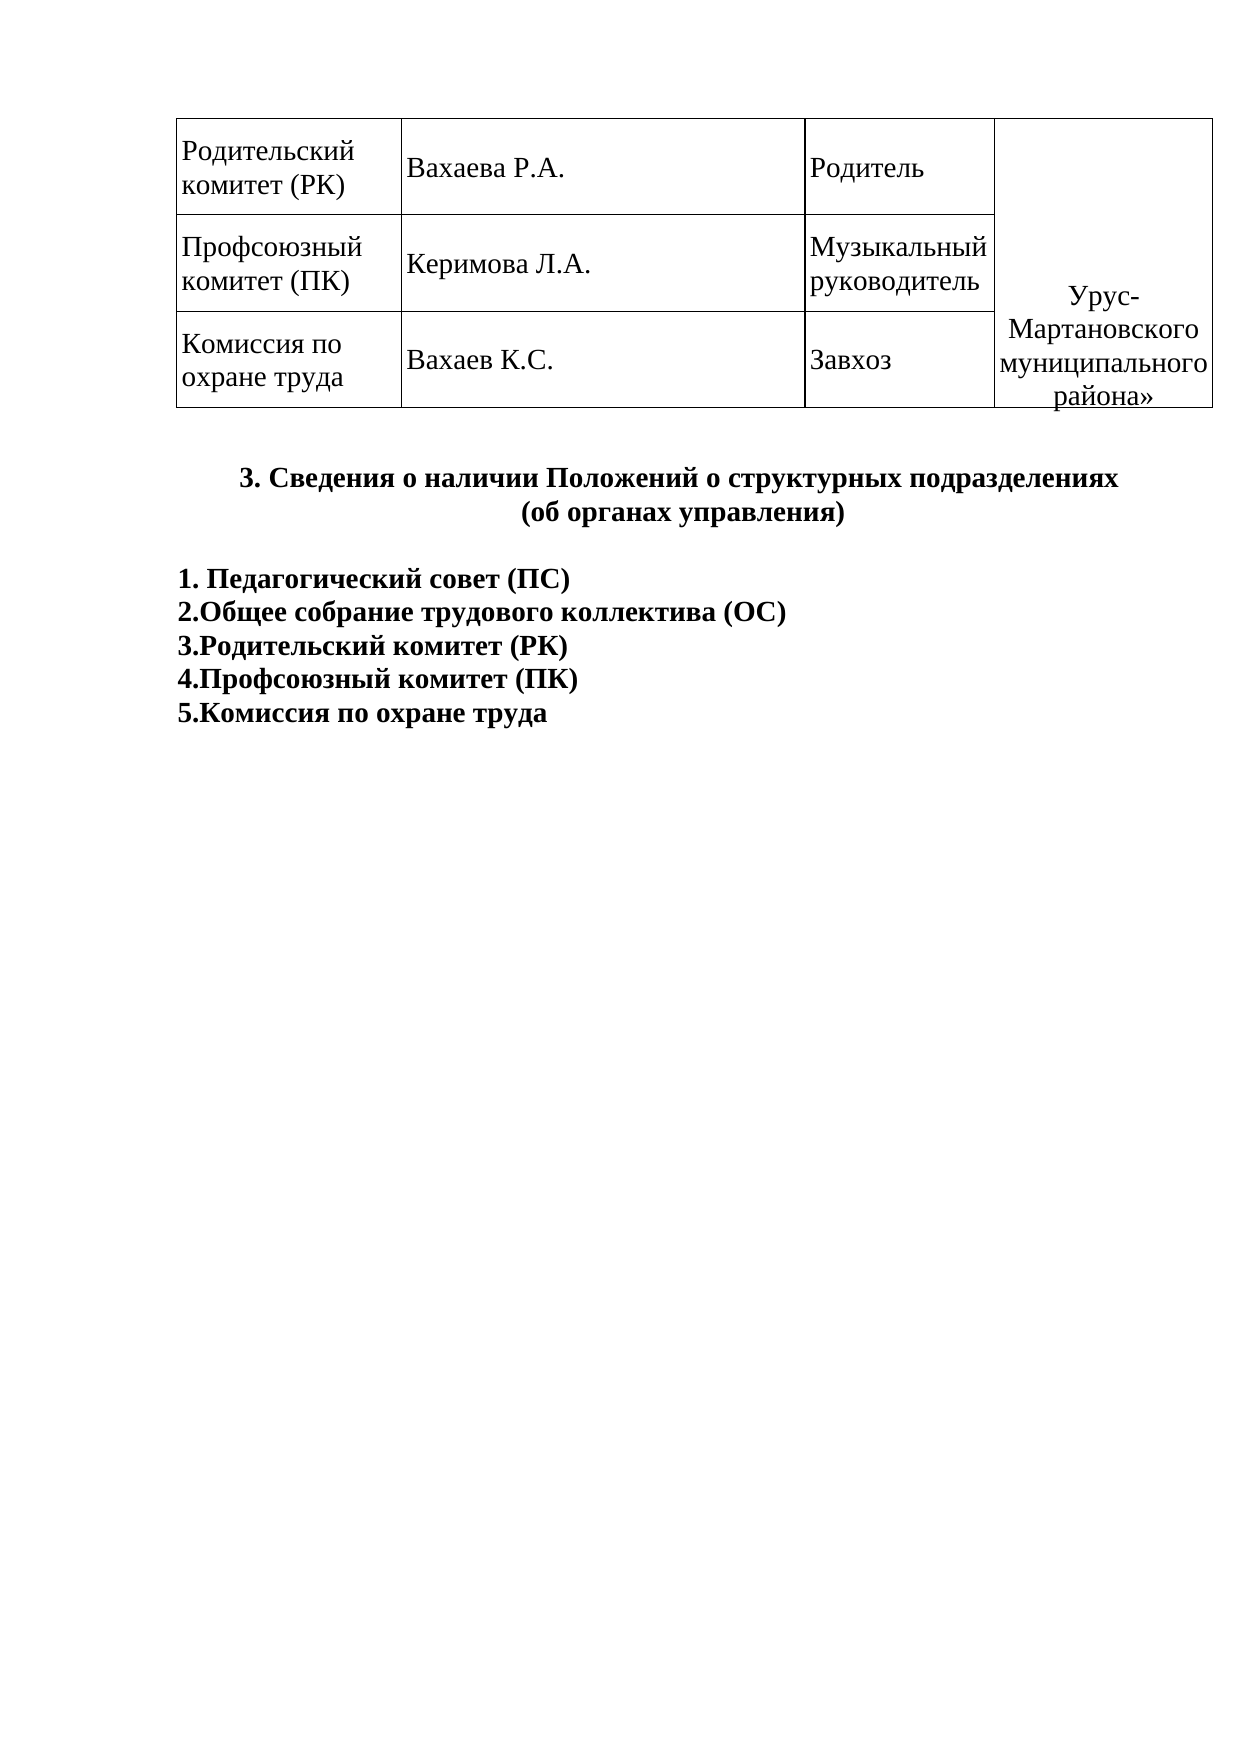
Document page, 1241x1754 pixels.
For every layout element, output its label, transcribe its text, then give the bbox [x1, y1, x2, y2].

text 3.Родительский комитет (РК) [177, 628, 1181, 661]
table_cell Родительский комитет (РК) [177, 119, 401, 214]
table_cell Родитель [806, 119, 994, 214]
text (об органах управления) [177, 494, 1181, 527]
table_cell Вахаева Р.А. [402, 119, 804, 214]
table_cell Вахаев К.С. [402, 312, 804, 407]
text 1. Педагогический совет (ПС) [177, 561, 1181, 594]
table_cell Профсоюзный комитет (ПК) [177, 215, 401, 311]
table_cell Керимова Л.А. [402, 215, 804, 311]
table_cell Комиссия по охране труда [177, 312, 401, 407]
table_cell Музыкальный руководитель [806, 215, 994, 311]
text 3. Сведения о наличии Положений о структурных подразделениях [177, 460, 1181, 494]
text 5.Комиссия по охране труда [177, 695, 1181, 728]
table_cell Завхоз [806, 312, 994, 407]
text 4.Профсоюзный комитет (ПК) [177, 661, 1181, 695]
text 2.Общее собрание трудового коллектива (ОС) [177, 594, 1181, 628]
